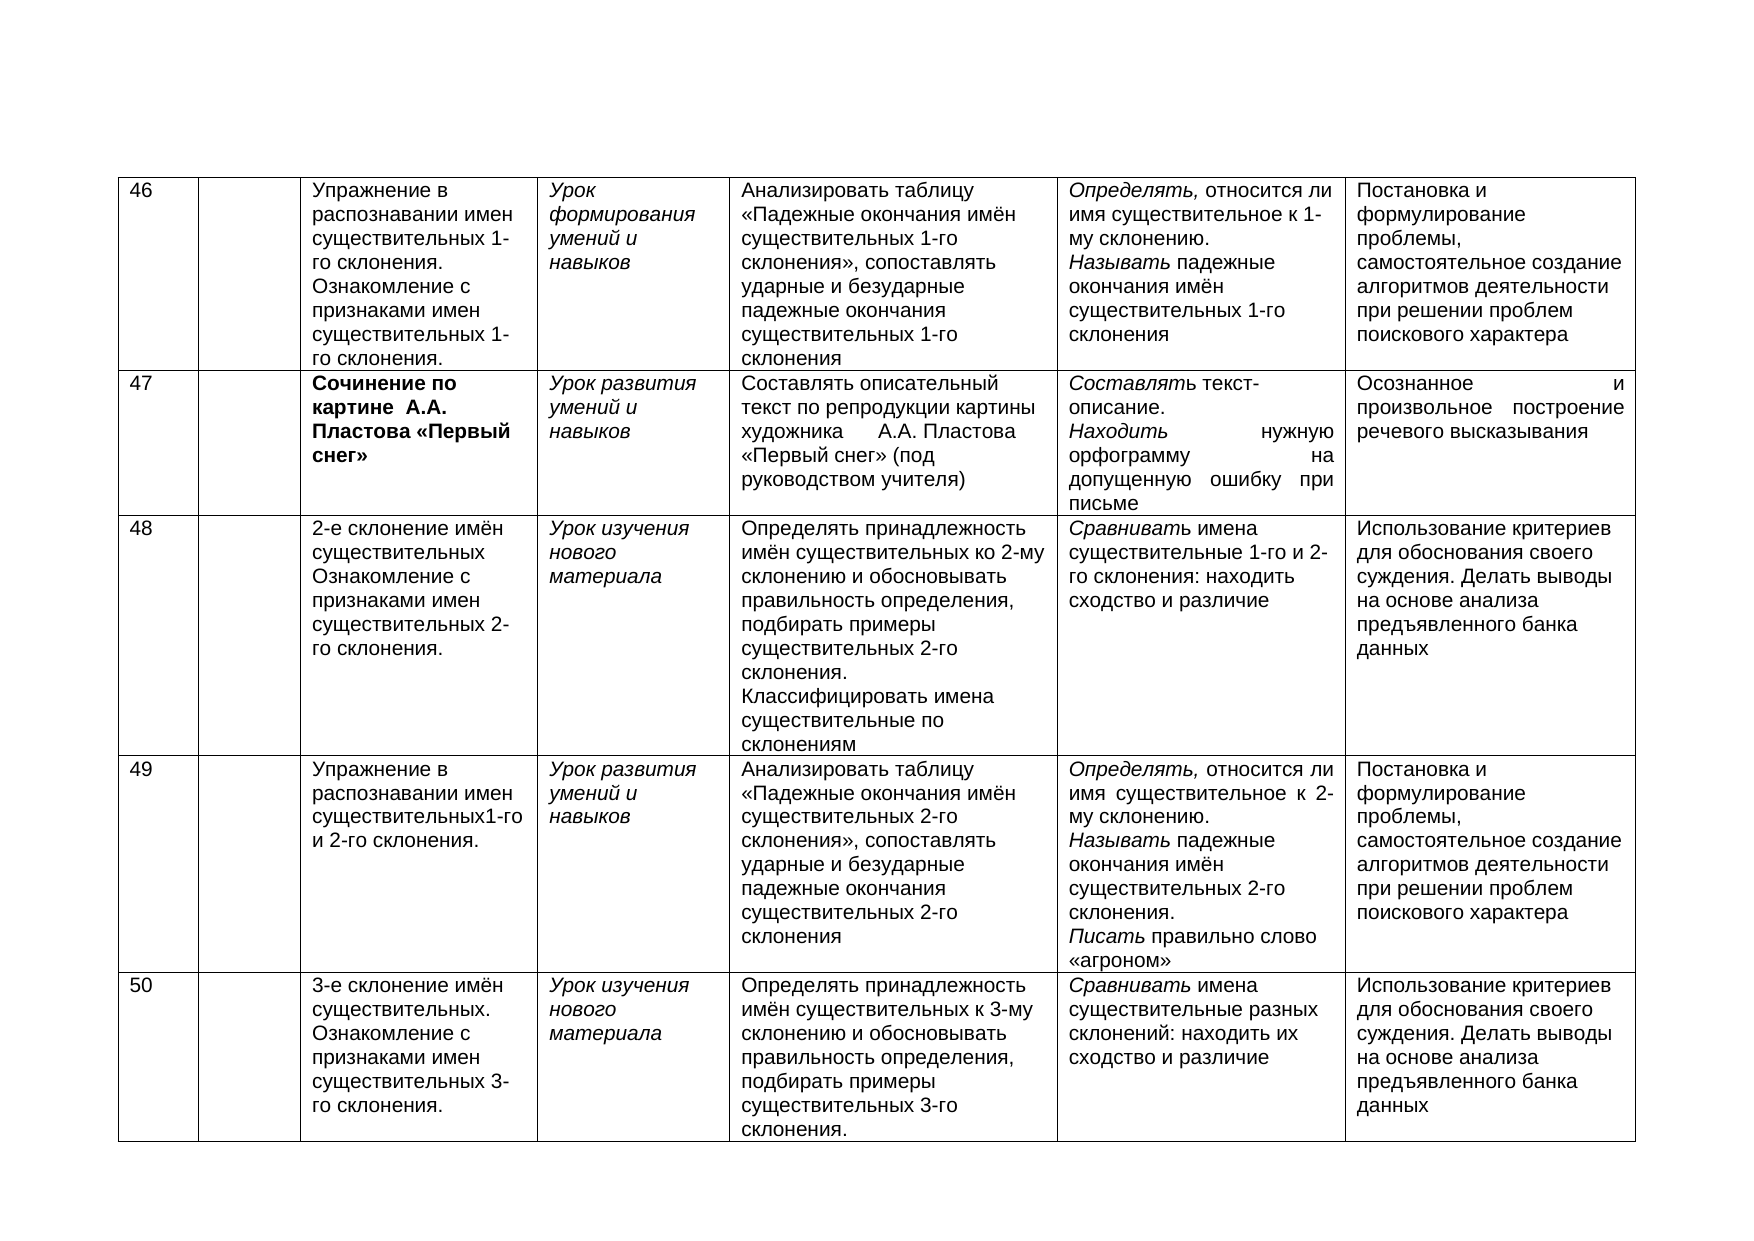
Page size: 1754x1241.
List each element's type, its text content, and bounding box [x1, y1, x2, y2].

table_cell Урок развития умений и навыков [538, 371, 729, 515]
table_cell 50 [119, 973, 198, 1141]
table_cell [1058, 973, 1345, 1141]
table_cell Сравнивать имена существительные 1-го и 2-го склонения: находить сходство и различие [1058, 516, 1345, 755]
table_cell 2-е склонение имён существительных Ознакомление с признаками имен существительных 2-го склонения. [301, 516, 537, 755]
table_cell Составлять описательный текст по репродукции картины художника А.А. Пластова «Первый снег» (под руководством учителя) [730, 371, 1057, 515]
table_cell Составлять текст-описание. Находить нужную орфограмму на допущенную ошибку при письме [1058, 371, 1345, 515]
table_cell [730, 973, 1057, 1141]
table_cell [538, 973, 729, 1141]
table_cell Осознанное и произвольное построение речевого высказывания [1346, 371, 1635, 515]
table_cell [199, 371, 300, 515]
table_cell Упражнение в распознавании имен существительных1-го и 2-го склонения. [301, 756, 537, 972]
table_cell Анализировать таблицу «Падежные окончания имён существительных 1-го склонения», сопоставлять ударные и безударные падежные окончания существительных 1-го склонения [730, 178, 1057, 370]
table_cell Определять, относится ли имя существительное к 2-му склонению. Называть падежные окончания имён существительных 2-го склонения. Писать правильно слово «агроном» [1058, 756, 1345, 972]
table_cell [1346, 973, 1635, 1141]
table_cell Использование критериев для обоснования своего суждения. Делать выводы на основе анализа предъявленного банка данных [1346, 516, 1635, 755]
table_cell Анализировать таблицу «Падежные окончания имён существительных 2-го склонения», сопоставлять ударные и безударные падежные окончания существительных 2-го склонения [730, 756, 1057, 972]
table_cell 46 [119, 178, 198, 370]
table_cell 48 [119, 516, 198, 755]
table_cell Урок изучения нового материала [538, 516, 729, 755]
table_cell Определять, относится ли имя существительное к 1-му склонению. Называть падежные окончания имён существительных 1-го склонения [1058, 178, 1345, 370]
table_cell 47 [119, 371, 198, 515]
table_cell [199, 516, 300, 755]
table_cell [199, 178, 300, 370]
table_cell [199, 973, 300, 1141]
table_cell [301, 973, 537, 1141]
table_cell Постановка и формулирование проблемы, самостоятельное создание алгоритмов деятельности при решении проблем поискового характера [1346, 178, 1635, 370]
table_cell 49 [119, 756, 198, 972]
table_cell Определять принадлежность имён существительных ко 2-му склонению и обосновывать правильность определения, подбирать примеры существительных 2-го склонения. Классифицировать имена существительные по склонениям [730, 516, 1057, 755]
table_cell Постановка и формулирование проблемы, самостоятельное создание алгоритмов деятельности при решении проблем поискового характера [1346, 756, 1635, 972]
table_cell Упражнение в распознавании имен существительных 1-го склонения. Ознакомление с признаками имен существительных 1-го склонения. [301, 178, 537, 370]
table_cell Урок формирования умений и навыков [538, 178, 729, 370]
table_cell Урок развития умений и навыков [538, 756, 729, 972]
table_cell Сочинение по картине А.А. Пластова «Первый снег» [301, 371, 537, 515]
table_cell [199, 756, 300, 972]
